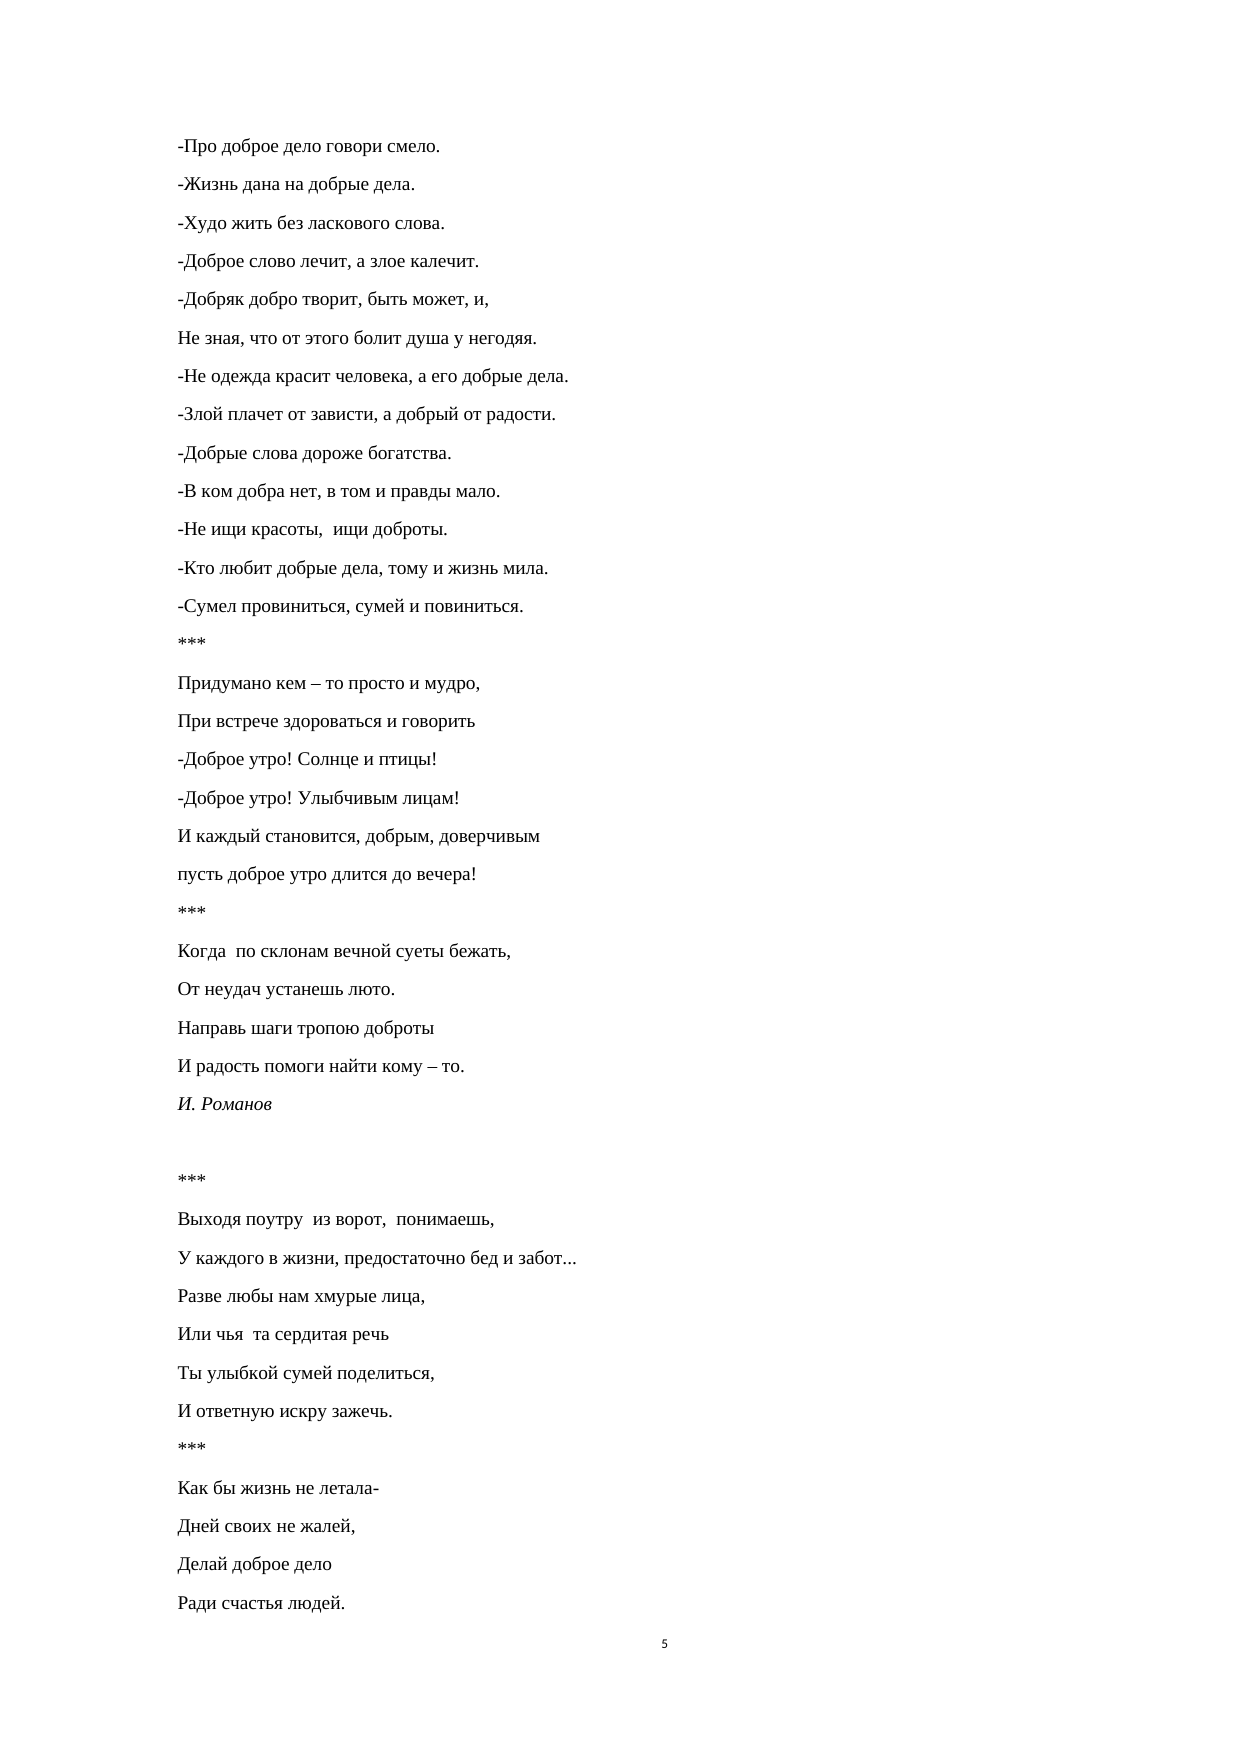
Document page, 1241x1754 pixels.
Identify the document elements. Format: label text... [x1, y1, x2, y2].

text Ради счастья людей. [177, 1575, 1152, 1613]
text Ты улыбкой сумей поделиться, [177, 1345, 1152, 1383]
text Делай доброе дело [177, 1536, 1152, 1575]
text И каждый становится, добрым, доверчивым [177, 808, 1152, 846]
text *** [177, 1153, 1152, 1191]
text -Доброе утро! Улыбчивым лицам! [177, 770, 1152, 808]
text Или чья та сердитая речь [177, 1306, 1152, 1345]
text -В ком добра нет, в том и правды мало. [177, 463, 1152, 501]
text -Злой плачет от зависти, а добрый от радости. [177, 386, 1152, 425]
text -Кто любит добрые дела, тому и жизнь мила. [177, 540, 1152, 578]
text *** [177, 616, 1152, 655]
text Дней своих не жалей, [177, 1498, 1152, 1536]
text При встрече здороваться и говорить [177, 693, 1152, 731]
text -Не одежда красит человека, а его добрые дела. [177, 348, 1152, 386]
text Когда по склонам вечной суеты бежать, [177, 923, 1152, 961]
text От неудач устанешь люто. [177, 961, 1152, 1000]
text -Доброе слово лечит, а злое калечит. [177, 233, 1152, 271]
text И ответную искру зажечь. [177, 1383, 1152, 1421]
text -Про доброе дело говори смело. [177, 118, 1152, 156]
text -Жизнь дана на добрые дела. [177, 156, 1152, 195]
text Направь шаги тропою доброты [177, 1000, 1152, 1038]
text У каждого в жизни, предостаточно бед и забот... [177, 1230, 1152, 1268]
text пусть доброе утро длится до вечера! [177, 846, 1152, 885]
text Как бы жизнь не летала- [177, 1460, 1152, 1498]
text -Добрые слова дороже богатства. [177, 425, 1152, 463]
text И. Романов [177, 1076, 1152, 1115]
text -Худо жить без ласкового слова. [177, 195, 1152, 233]
text Придумано кем – то просто и мудро, [177, 655, 1152, 693]
text И радость помоги найти кому – то. [177, 1038, 1152, 1076]
text *** [177, 885, 1152, 923]
text Выходя поутру из ворот, понимаешь, [177, 1191, 1152, 1230]
text Не зная, что от этого болит душа у негодяя. [177, 310, 1152, 348]
text -Сумел провиниться, сумей и повиниться. [177, 578, 1152, 616]
text -Доброе утро! Солнце и птицы! [177, 731, 1152, 770]
text *** [177, 1421, 1152, 1460]
text -Добряк добро творит, быть может, и, [177, 271, 1152, 310]
text Разве любы нам хмурые лица, [177, 1268, 1152, 1306]
text -Не ищи красоты, ищи доброты. [177, 501, 1152, 540]
